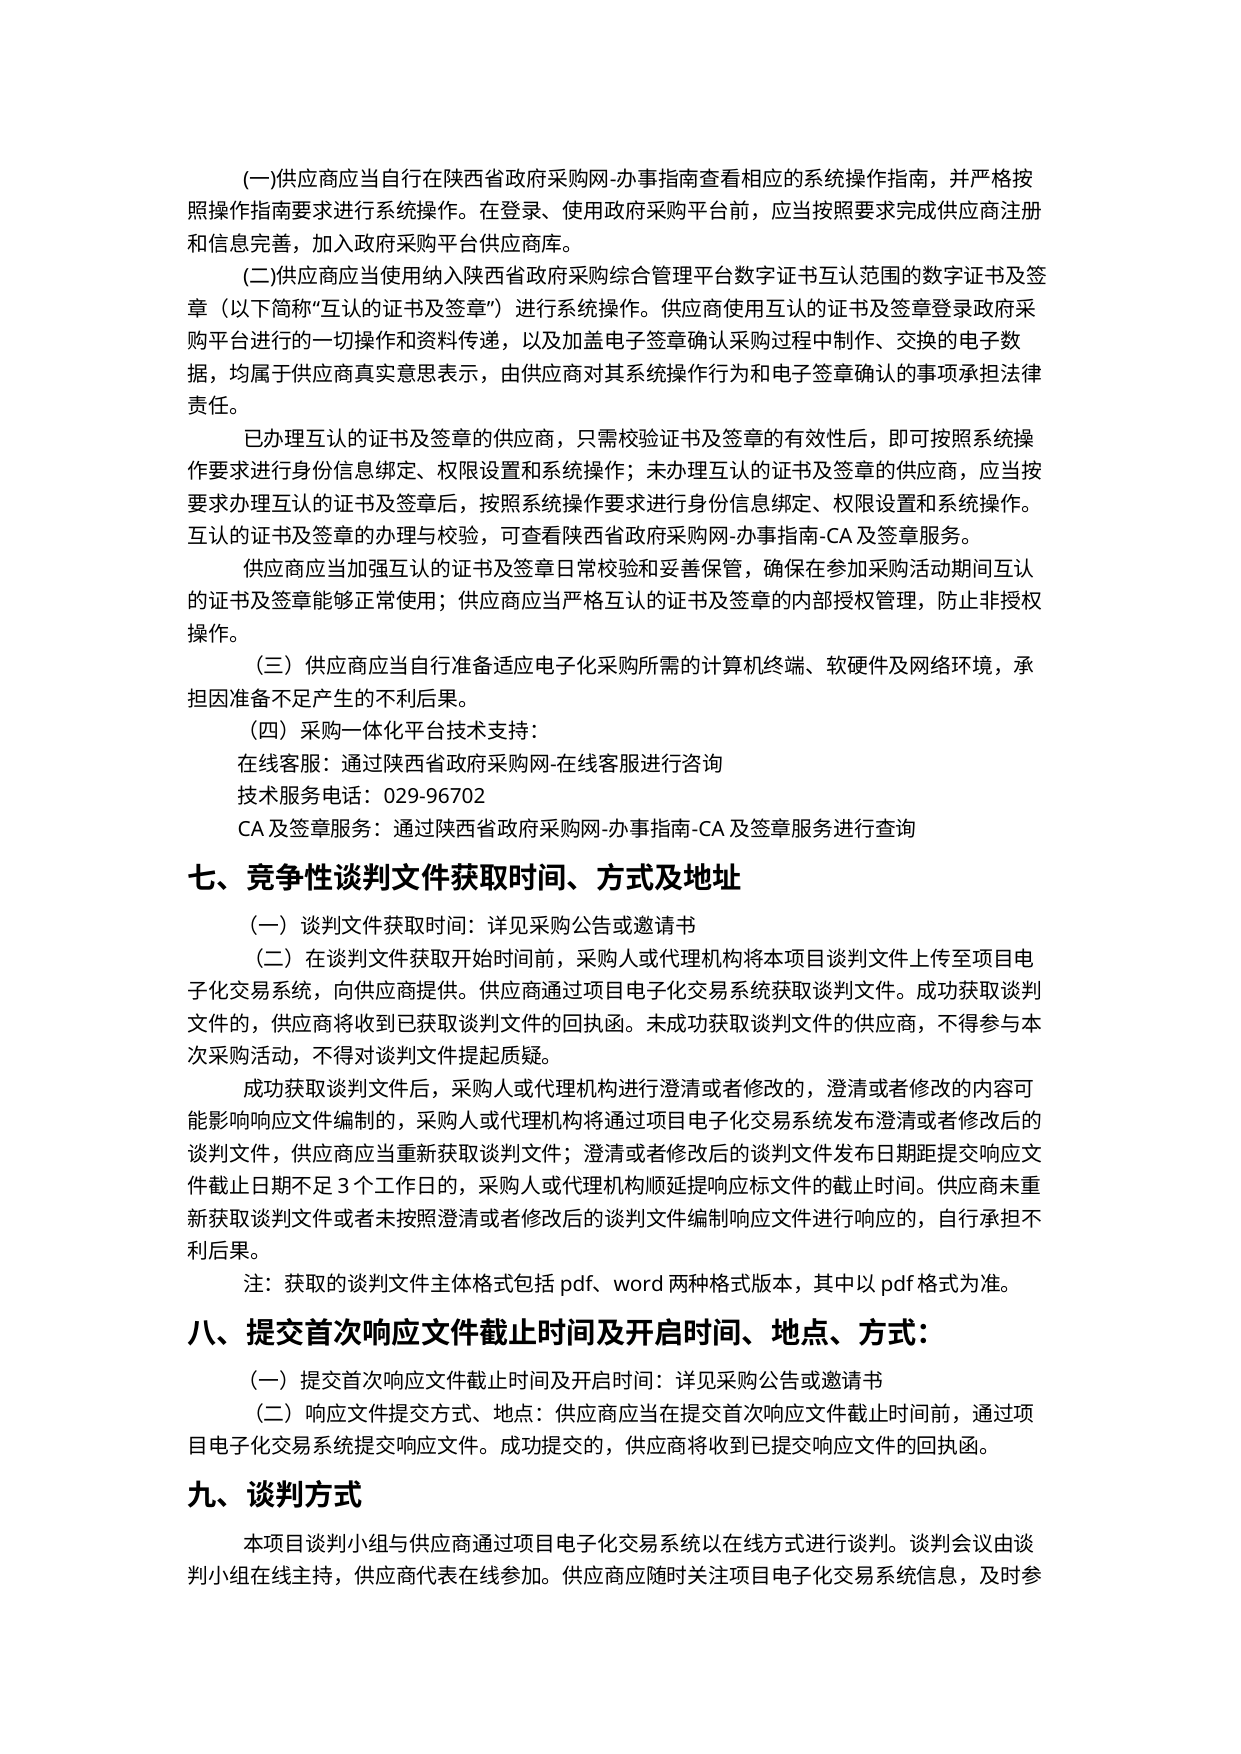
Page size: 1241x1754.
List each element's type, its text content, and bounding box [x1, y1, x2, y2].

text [187, 1527, 1053, 1592]
text 九、谈判方式 [187, 1462, 1053, 1527]
text 八、提交首次响应文件截止时间及开启时间、地点、方式： [187, 1299, 1053, 1364]
text （四）采购一体化平台技术支持： [187, 714, 1053, 747]
text 在线客服：通过陕西省政府采购网-在线客服进行咨询 [187, 747, 1053, 779]
text 供应商应当加强互认的证书及签章日常校验和妥善保管，确保在参加采购活动期间互认的证书及签章能够正常使用；供应商应当严格互认的证书及签章的内部授权管理，防止非授权操作。 [187, 552, 1053, 649]
text CA及签章服务：通过陕西省政府采购网-办事指南-CA及签章服务进行查询 [187, 812, 1053, 844]
text （一）提交首次响应文件截止时间及开启时间：详见采购公告或邀请书 [187, 1364, 1053, 1397]
text （一）谈判文件获取时间：详见采购公告或邀请书 [187, 909, 1053, 942]
text (二)供应商应当使用纳入陕西省政府采购综合管理平台数字证书互认范围的数字证书及签章（以下简称“互认的证书及签章”）进行系统操作。供应商使用互认的证书及签章登录政府采购平台进行的一切操作和资料传递，以及加盖电子签章确认采购过程中制作、交换的电子数据，均属于供应商真实意思表示，由供应商对其系统操作行为和电子签章确认的事项承担法律责任。 [187, 259, 1053, 422]
text 已办理互认的证书及签章的供应商，只需校验证书及签章的有效性后，即可按照系统操作要求进行身份信息绑定、权限设置和系统操作；未办理互认的证书及签章的供应商，应当按要求办理互认的证书及签章后，按照系统操作要求进行身份信息绑定、权限设置和系统操作。互认的证书及签章的办理与校验，可查看陕西省政府采购网-办事指南-CA及签章服务。 [187, 422, 1053, 552]
text （二）在谈判文件获取开始时间前，采购人或代理机构将本项目谈判文件上传至项目电子化交易系统，向供应商提供。供应商通过项目电子化交易系统获取谈判文件。成功获取谈判文件的，供应商将收到已获取谈判文件的回执函。未成功获取谈判文件的供应商，不得参与本次采购活动，不得对谈判文件提起质疑。 [187, 942, 1053, 1072]
text 七、竞争性谈判文件获取时间、方式及地址 [187, 844, 1053, 909]
text 成功获取谈判文件后，采购人或代理机构进行澄清或者修改的，澄清或者修改的内容可能影响响应文件编制的，采购人或代理机构将通过项目电子化交易系统发布澄清或者修改后的谈判文件，供应商应当重新获取谈判文件；澄清或者修改后的谈判文件发布日期距提交响应文件截止日期不足3个工作日的，采购人或代理机构顺延提响应标文件的截止时间。供应商未重新获取谈判文件或者未按照澄清或者修改后的谈判文件编制响应文件进行响应的，自行承担不利后果。 [187, 1072, 1053, 1267]
text (一)供应商应当自行在陕西省政府采购网-办事指南查看相应的系统操作指南，并严格按照操作指南要求进行系统操作。在登录、使用政府采购平台前，应当按照要求完成供应商注册和信息完善，加入政府采购平台供应商库。 [187, 162, 1053, 259]
text （二）响应文件提交方式、地点：供应商应当在提交首次响应文件截止时间前，通过项目电子化交易系统提交响应文件。成功提交的，供应商将收到已提交响应文件的回执函。 [187, 1397, 1053, 1462]
text （三）供应商应当自行准备适应电子化采购所需的计算机终端、软硬件及网络环境，承担因准备不足产生的不利后果。 [187, 649, 1053, 714]
text 注：获取的谈判文件主体格式包括pdf、word两种格式版本，其中以pdf格式为准。 [187, 1267, 1053, 1299]
text 技术服务电话：029-96702 [187, 779, 1053, 812]
